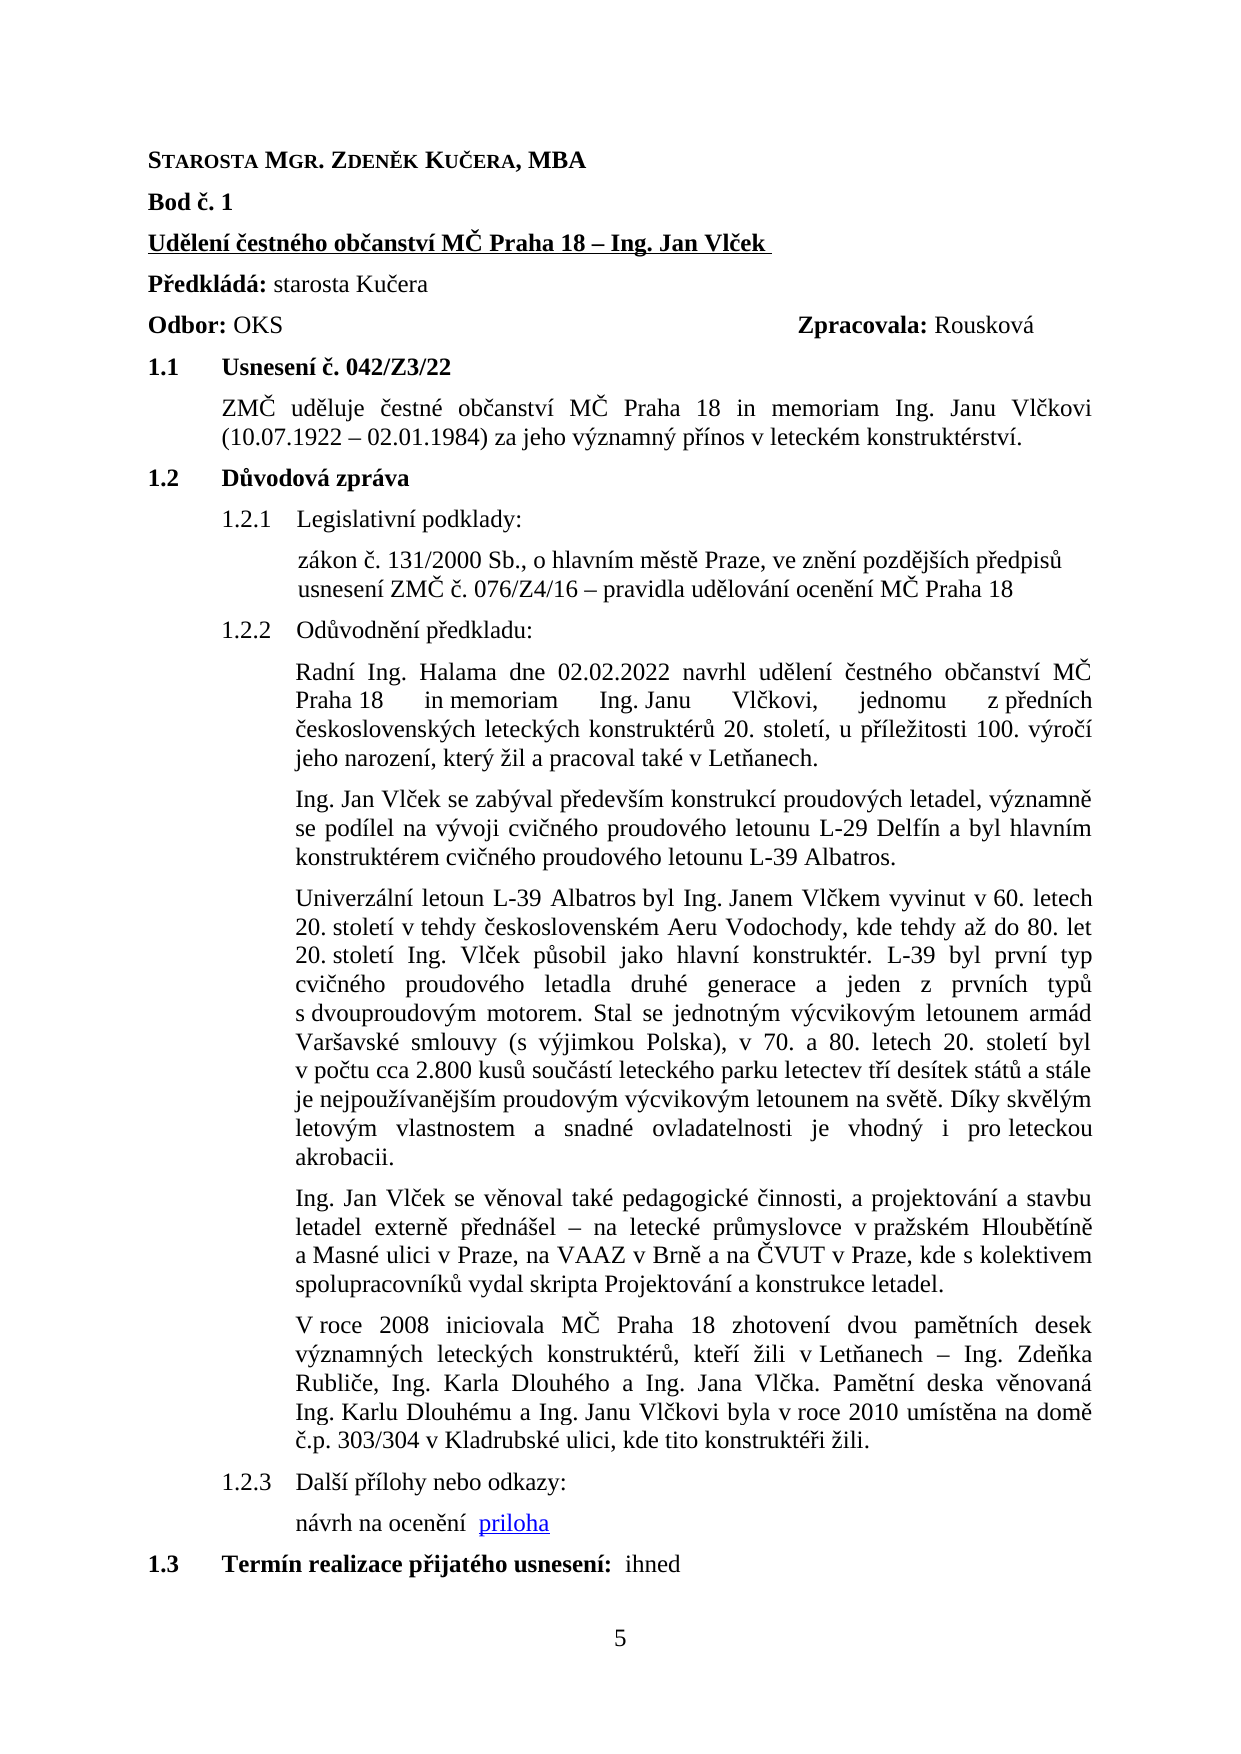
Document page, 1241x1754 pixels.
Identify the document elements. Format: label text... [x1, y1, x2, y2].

subtitle Bod č. 1 [148, 187, 1093, 215]
text Ing. Jan Vlček se zabýval především konstrukcí proudových letadel, významně se podílel na vývoji cvičného proudového letounu L-29 Delfín a byl hlavním konstruktérem cvičného proudového letounu L-39 Albatros. [295, 784, 1093, 870]
text usnesení ZMČ č. 076/Z4/16 – pravidla udělování ocenění MČ Praha 18 [298, 574, 1093, 603]
text 1.2 Důvodová zpráva [148, 463, 1093, 492]
text návrh na ocenění priloha [177, 1508, 1093, 1537]
text 1.2.1 Legislativní podklady: [221, 504, 1093, 533]
text ZMČ uděluje čestné občanství MČ Praha 18 in memoriam Ing. Janu Vlčkovi (10.07.1922 – 02.01.1984) za jeho významný přínos v leteckém konstruktérství. [221, 393, 1093, 450]
text Odbor: OKS Zpracovala: Rousková [148, 310, 1093, 339]
subtitle Starosta Mgr. Zdeněk Kučera, MBA [148, 145, 1093, 174]
text zákon č. 131/2000 Sb., o hlavním městě Praze, ve znění pozdějších předpisů [298, 545, 1093, 574]
text 1.3 Termín realizace přijatého usnesení: ihned [148, 1549, 1093, 1578]
text 1.2.3 Další přílohy nebo odkazy: [177, 1467, 1093, 1495]
text 1.1 Usnesení č. 042/Z3/22 [148, 352, 1093, 380]
text Udělení čestného občanství MČ Praha 18 – Ing. Jan Vlček [148, 228, 1093, 257]
text Univerzální letoun L-39 Albatros byl Ing. Janem Vlčkem vyvinut v 60. letech 20. století v tehdy československém Aeru Vodochody, kde tehdy až do 80. let 20. století Ing. Vlček působil jako hlavní konstruktér. L-39 byl první typ cvičného proudového letadla druhé generace a jeden z prvních typů s dvouproudovým motorem. Stal se jednotným výcvikovým letounem armád Varšavské smlouvy (s výjimkou Polska), v 70. a 80. letech 20. století byl v počtu cca 2.800 kusů součástí leteckého parku letectev tří desítek států a stále je nejpoužívanějším proudovým výcvikovým letounem na světě. Díky skvělým letovým vlastnostem a snadné ovladatelnosti je vhodný i pro leteckou akrobacii. [295, 883, 1093, 1170]
text Předkládá: starosta Kučera [148, 269, 1093, 298]
text 1.2.2 Odůvodnění předkladu: [221, 615, 1093, 644]
text Radní Ing. Halama dne 02.02.2022 navrhl udělení čestného občanství MČ Praha 18 in memoriam Ing. Janu Vlčkovi, jednomu z předních československých leteckých konstruktérů 20. století, u příležitosti 100. výročí jeho narození, který žil a pracoval také v Letňanech. [295, 657, 1093, 772]
